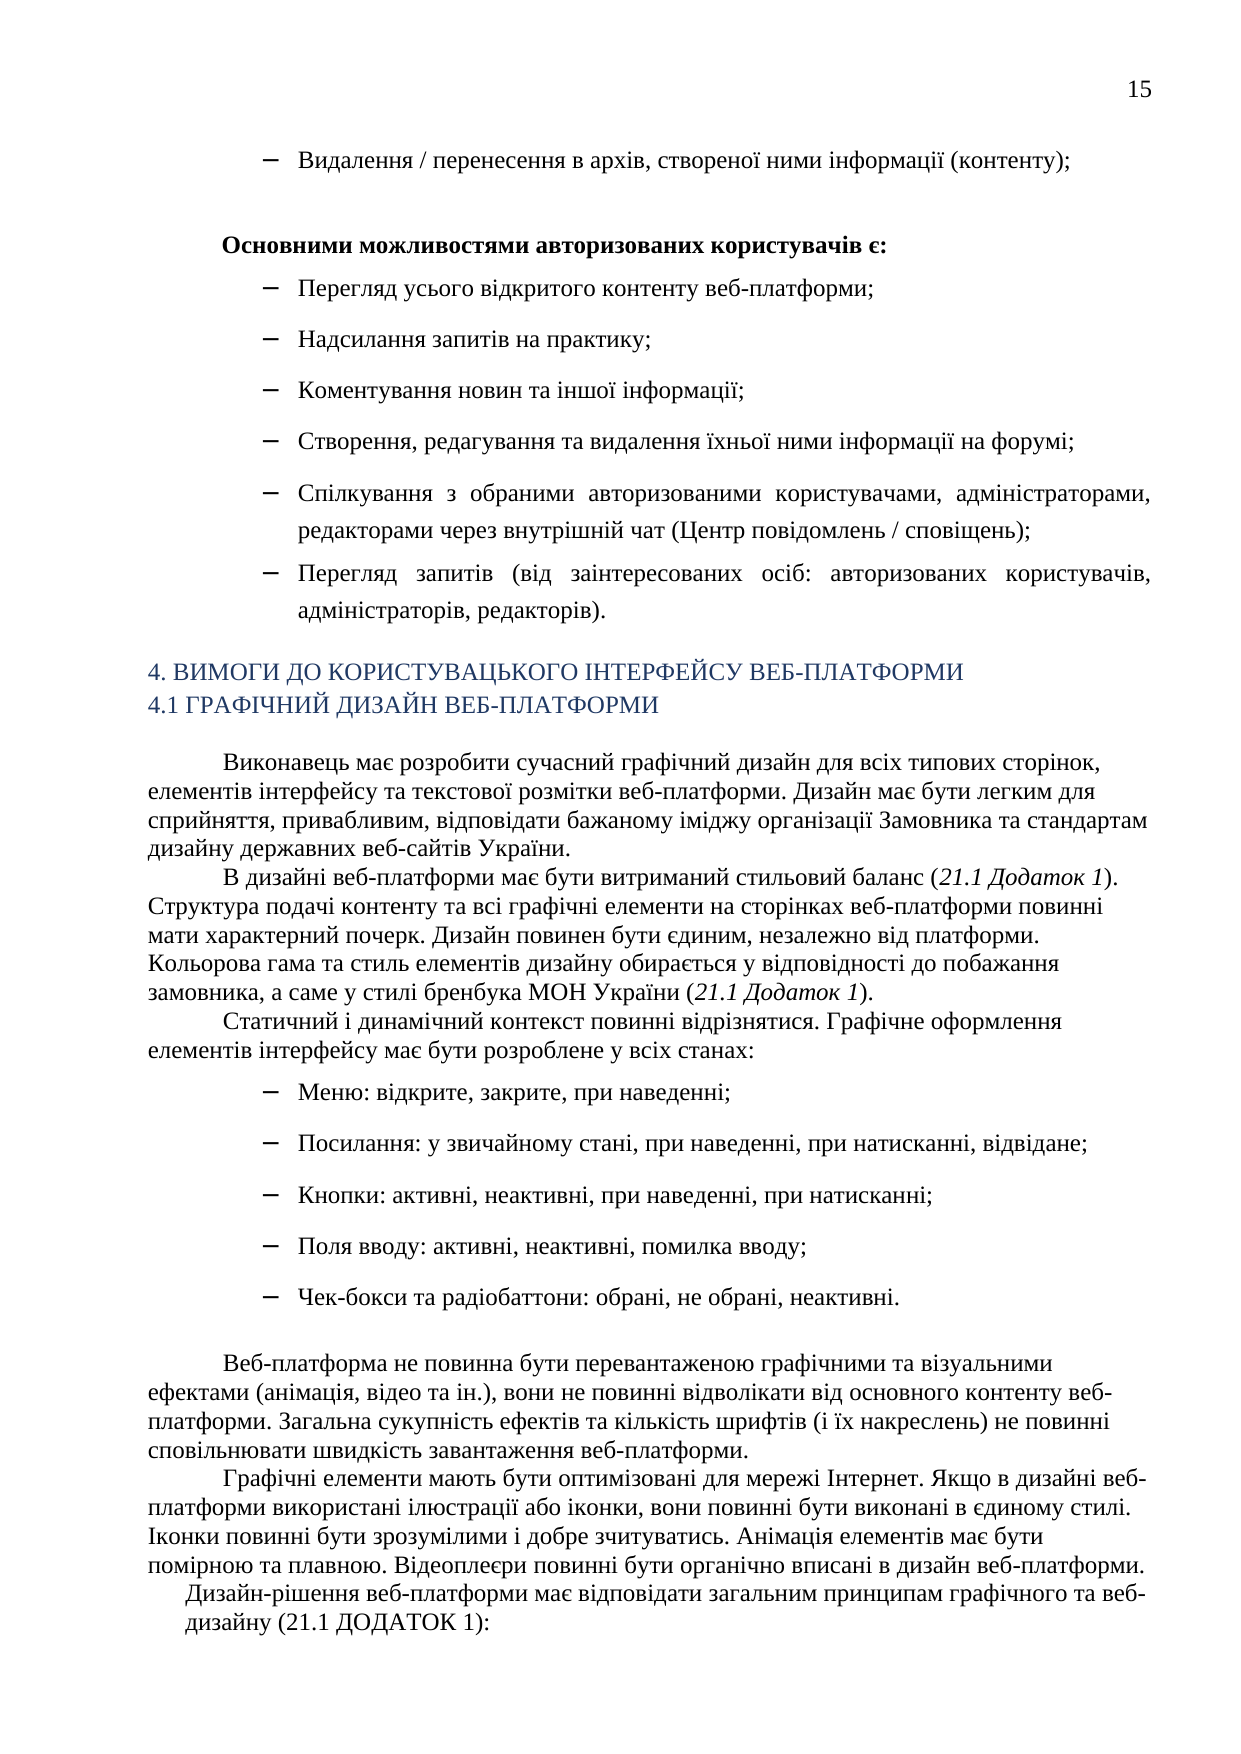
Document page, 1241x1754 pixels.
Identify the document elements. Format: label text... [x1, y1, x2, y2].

list Кнопки: активні, неактивні, при наведенні, при натисканні; [260, 1166, 1152, 1217]
text Статичний і динамічний контекст повинні відрізнятися. Графічне оформлення елементів інтерфейсу має бути розроблене у всіх станах: [148, 1006, 1152, 1063]
text Основними можливостями авторизованих користувачів є: [148, 230, 1152, 259]
list Посилання: у звичайному стані, при наведенні, при натисканні, відвідане; [260, 1115, 1152, 1166]
list Надсилання запитів на практику; [260, 310, 1152, 361]
list Перегляд усього відкритого контенту веб-платформи; [260, 259, 1152, 310]
text Виконавець має розробити сучасний графічний дизайн для всіх типових сторінок, елементів інтерфейсу та текстової розмітки веб-платформи. Дизайн має бути легким для сприйняття, привабливим, відповідати бажаному іміджу організації Замовника та стандартам дизайну державних веб-сайтів України. [148, 747, 1152, 862]
list Чек-бокси та радіобаттони: обрані, не обрані, неактивні. [260, 1268, 1152, 1320]
text Веб-платформа не повинна бути перевантаженою графічними та візуальними ефектами (анімація, відео та ін.), вони не повинні відволікати від основного контенту веб-платформи. Загальна сукупність ефектів та кількість шрифтів (і їх накреслень) не повинні сповільнювати швидкість завантаження веб-платформи. [148, 1348, 1152, 1463]
subtitle 4. ВИМОГИ ДО КОРИСТУВАЦЬКОГО ІНТЕРФЕЙСУ ВЕБ-ПЛАТФОРМИ [148, 657, 1152, 686]
list Перегляд запитів (від заінтересованих осіб: авторизованих користувачів, адміністраторів, редакторів). [260, 544, 1152, 624]
list Створення, редагування та видалення їхньої ними інформації на форумі; [260, 413, 1152, 464]
list Поля вводу: активні, неактивні, помилка вводу; [260, 1217, 1152, 1268]
subtitle 4.1 ГРАФІЧНИЙ ДИЗАЙН ВЕБ-ПЛАТФОРМИ [148, 690, 1152, 718]
list Спілкування з обраними авторизованими користувачами, адміністраторами, редакторами через внутрішній чат (Центр повідомлень / сповіщень); [260, 464, 1152, 544]
text Дизайн-рішення веб-платформи має відповідати загальним принципам графічного та веб-дизайну (21.1 ДОДАТОК 1): [185, 1578, 1152, 1636]
list Меню: відкрите, закрите, при наведенні; [260, 1063, 1152, 1115]
list Видалення / перенесення в архів, створеної ними інформації (контенту); [260, 131, 1152, 182]
list Коментування новин та іншої інформації; [260, 361, 1152, 413]
text В дизайні веб-платформи має бути витриманий стильовий баланс (21.1 Додаток 1). Структура подачі контенту та всі графічні елементи на сторінках веб-платформи повинні мати характерний почерк. Дизайн повинен бути єдиним, незалежно від платформи. Кольорова гама та стиль елементів дизайну обирається у відповідності до побажання замовника, а саме у стилі бренбука МОН України (21.1 Додаток 1). [148, 862, 1152, 1006]
text Графічні елементи мають бути оптимізовані для мережі Інтернет. Якщо в дизайні веб-платформи використані ілюстрації або іконки, вони повинні бути виконані в єдиному стилі. Іконки повинні бути зрозумілими і добре зчитуватись. Анімація елементів має бути помірною та плавною. Відеоплеєри повинні бути органічно вписані в дизайн веб-платформи. [148, 1463, 1152, 1578]
